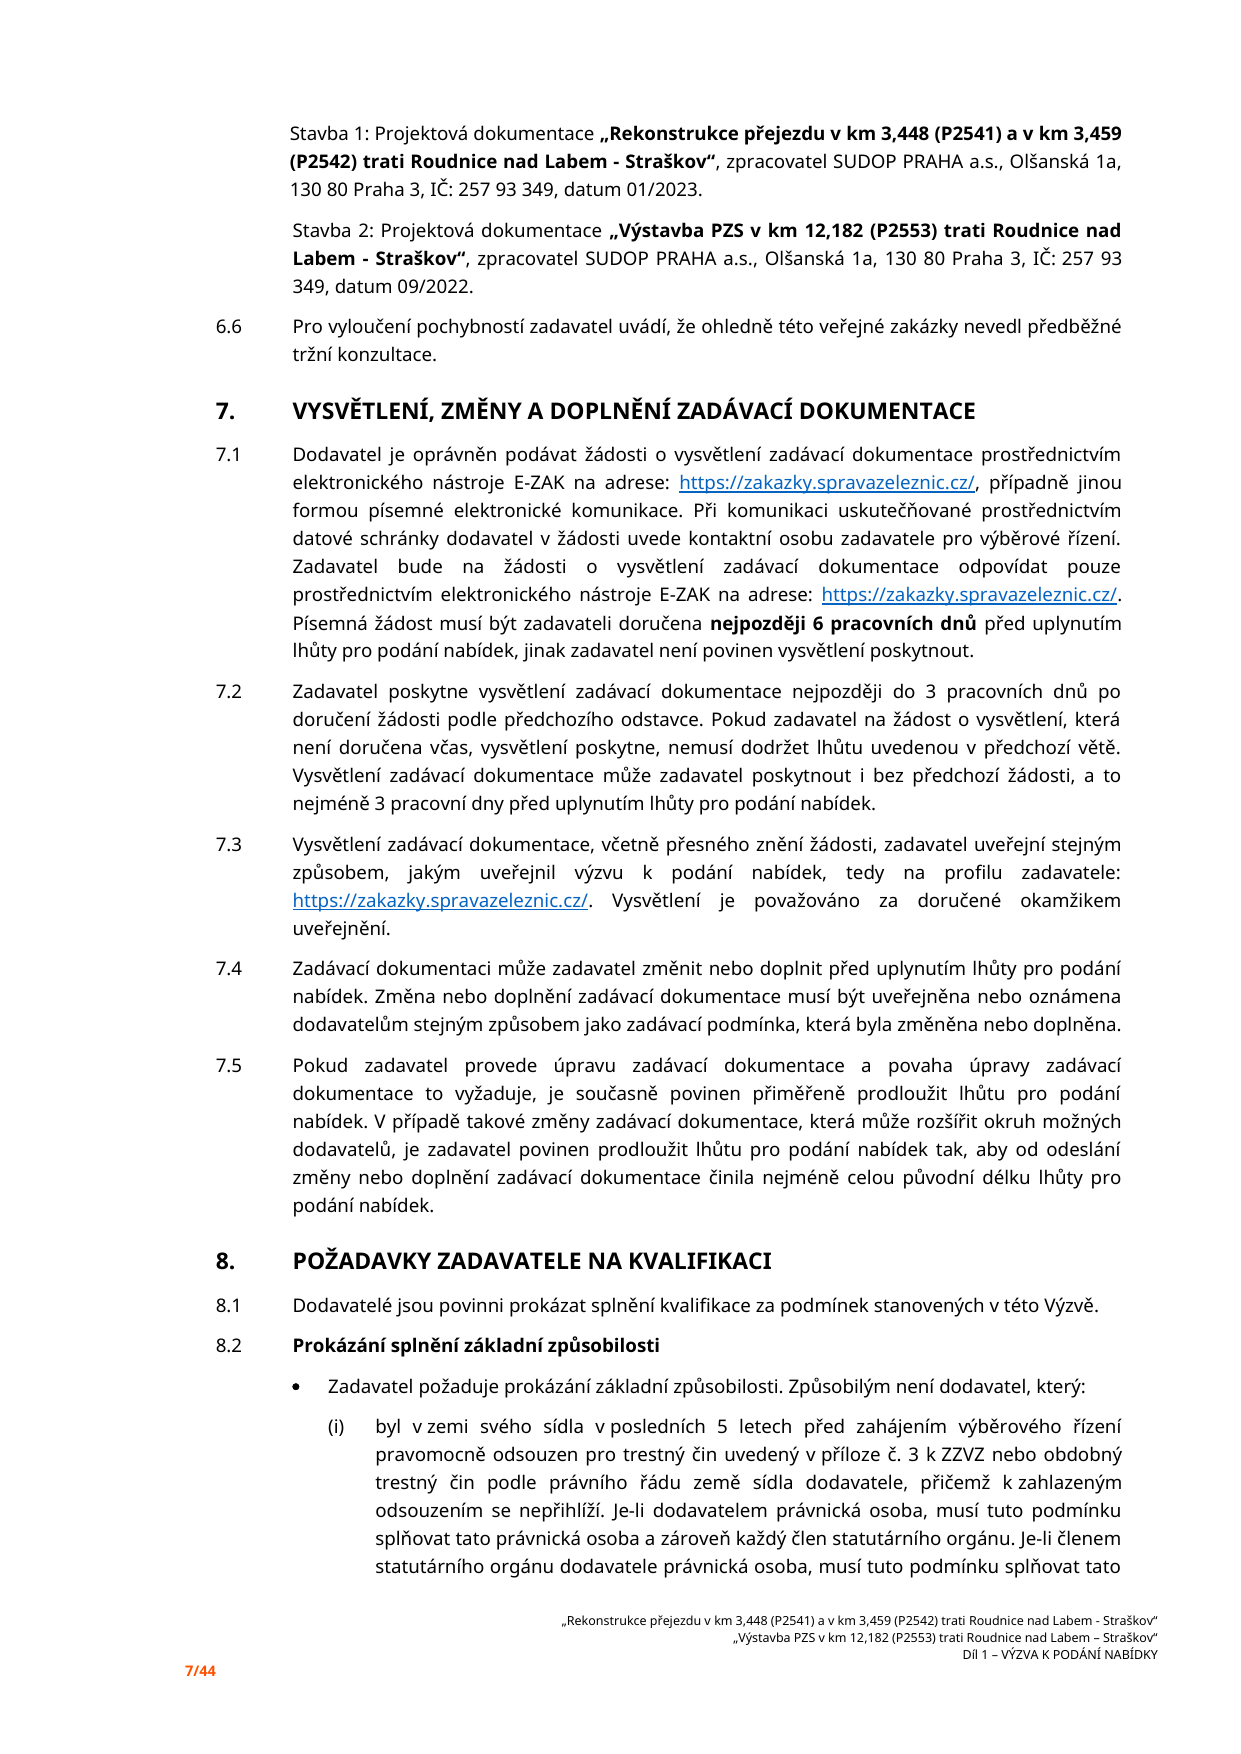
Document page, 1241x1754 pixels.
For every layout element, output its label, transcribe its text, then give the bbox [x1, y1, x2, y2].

list Stavba 1: Projektová dokumentace „Rekonstrukce přejezdu v km 3,448 (P2541) a v km 3,459 (P2542) trati Roudnice nad Labem - Straškov“, zpracovatel SUDOP PRAHA a.s., Olšanská 1a, 130 80 Praha 3, IČ: 257 93 349, datum 01/2023. [289, 121, 1122, 202]
text Zadávací dokumentaci může zadavatel změnit nebo doplnit před uplynutím lhůty pro podání nabídek. Změna nebo doplnění zadávací dokumentace musí být uveřejněna nebo oznámena dodavatelům stejným způsobem jako zadávací podmínka, která byla změněna nebo doplněna. [216, 956, 1122, 1037]
text Dodavatel je oprávněn podávat žádosti o vysvětlení zadávací dokumentace prostřednictvím elektronického nástroje E-ZAK na adrese: https://zakazky.spravazeleznic.cz/, případně jinou formou písemné elektronické komunikace. Při komunikaci uskutečňované prostřednictvím datové schránky dodavatel v žádosti uvede kontaktní osobu zadavatele pro výběrové řízení. Zadavatel bude na žádosti o vysvětlení zadávací dokumentace odpovídat pouze prostřednictvím elektronického nástroje E-ZAK na adrese: https://zakazky.spravazeleznic.cz/. Písemná žádost musí být zadavateli doručena nejpozději 6 pracovních dnů před uplynutím lhůty pro podání nabídek, jinak zadavatel není povinen vysvětlení poskytnout. [216, 442, 1122, 663]
text Zadavatel požaduje prokázání základní způsobilosti. Způsobilým není dodavatel, který: [292, 1373, 1122, 1399]
text Vysvětlení zadávací dokumentace, včetně přesného znění žádosti, zadavatel uveřejní stejným způsobem, jakým uveřejnil výzvu k podání nabídek, tedy na profilu zadavatele: https://zakazky.spravazeleznic.cz/. Vysvětlení je považováno za doručené okamžikem uveřejnění. [216, 831, 1122, 941]
list Stavba 2: Projektová dokumentace „Výstavba PZS v km 12,182 (P2553) trati Roudnice nad Labem - Straškov“, zpracovatel SUDOP PRAHA a.s., Olšanská 1a, 130 80 Praha 3, IČ: 257 93 349, datum 09/2022. [292, 217, 1122, 299]
text VYSVĚTLENÍ, ZMĚNY A DOPLNĚNÍ ZADÁVACÍ DOKUMENTACE [216, 395, 1122, 426]
text Dodavatelé jsou povinni prokázat splnění kvalifikace za podmínek stanovených v této Výzvě. [216, 1292, 1122, 1318]
text POŽADAVKY ZADAVATELE NA KVALIFIKACI [216, 1245, 1122, 1276]
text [328, 1414, 1122, 1579]
text Prokázání splnění základní způsobilosti [216, 1333, 1122, 1358]
text Pro vyloučení pochybností zadavatel uvádí, že ohledně této veřejné zakázky nevedl předběžné tržní konzultace. [216, 314, 1122, 367]
text Pokud zadavatel provede úpravu zadávací dokumentace a povaha úpravy zadávací dokumentace to vyžaduje, je současně povinen přiměřeně prodloužit lhůtu pro podání nabídek. V případě takové změny zadávací dokumentace, která může rozšířit okruh možných dodavatelů, je zadavatel povinen prodloužit lhůtu pro podání nabídek tak, aby od odeslání změny nebo doplnění zadávací dokumentace činila nejméně celou původní délku lhůty pro podání nabídek. [216, 1052, 1122, 1218]
text Zadavatel poskytne vysvětlení zadávací dokumentace nejpozději do 3 pracovních dnů po doručení žádosti podle předchozího odstavce. Pokud zadavatel na žádost o vysvětlení, která není doručena včas, vysvětlení poskytne, nemusí dodržet lhůtu uvedenou v předchozí větě. Vysvětlení zadávací dokumentace může zadavatel poskytnout i bez předchozí žádosti, a to nejméně 3 pracovní dny před uplynutím lhůty pro podání nabídek. [216, 678, 1122, 816]
